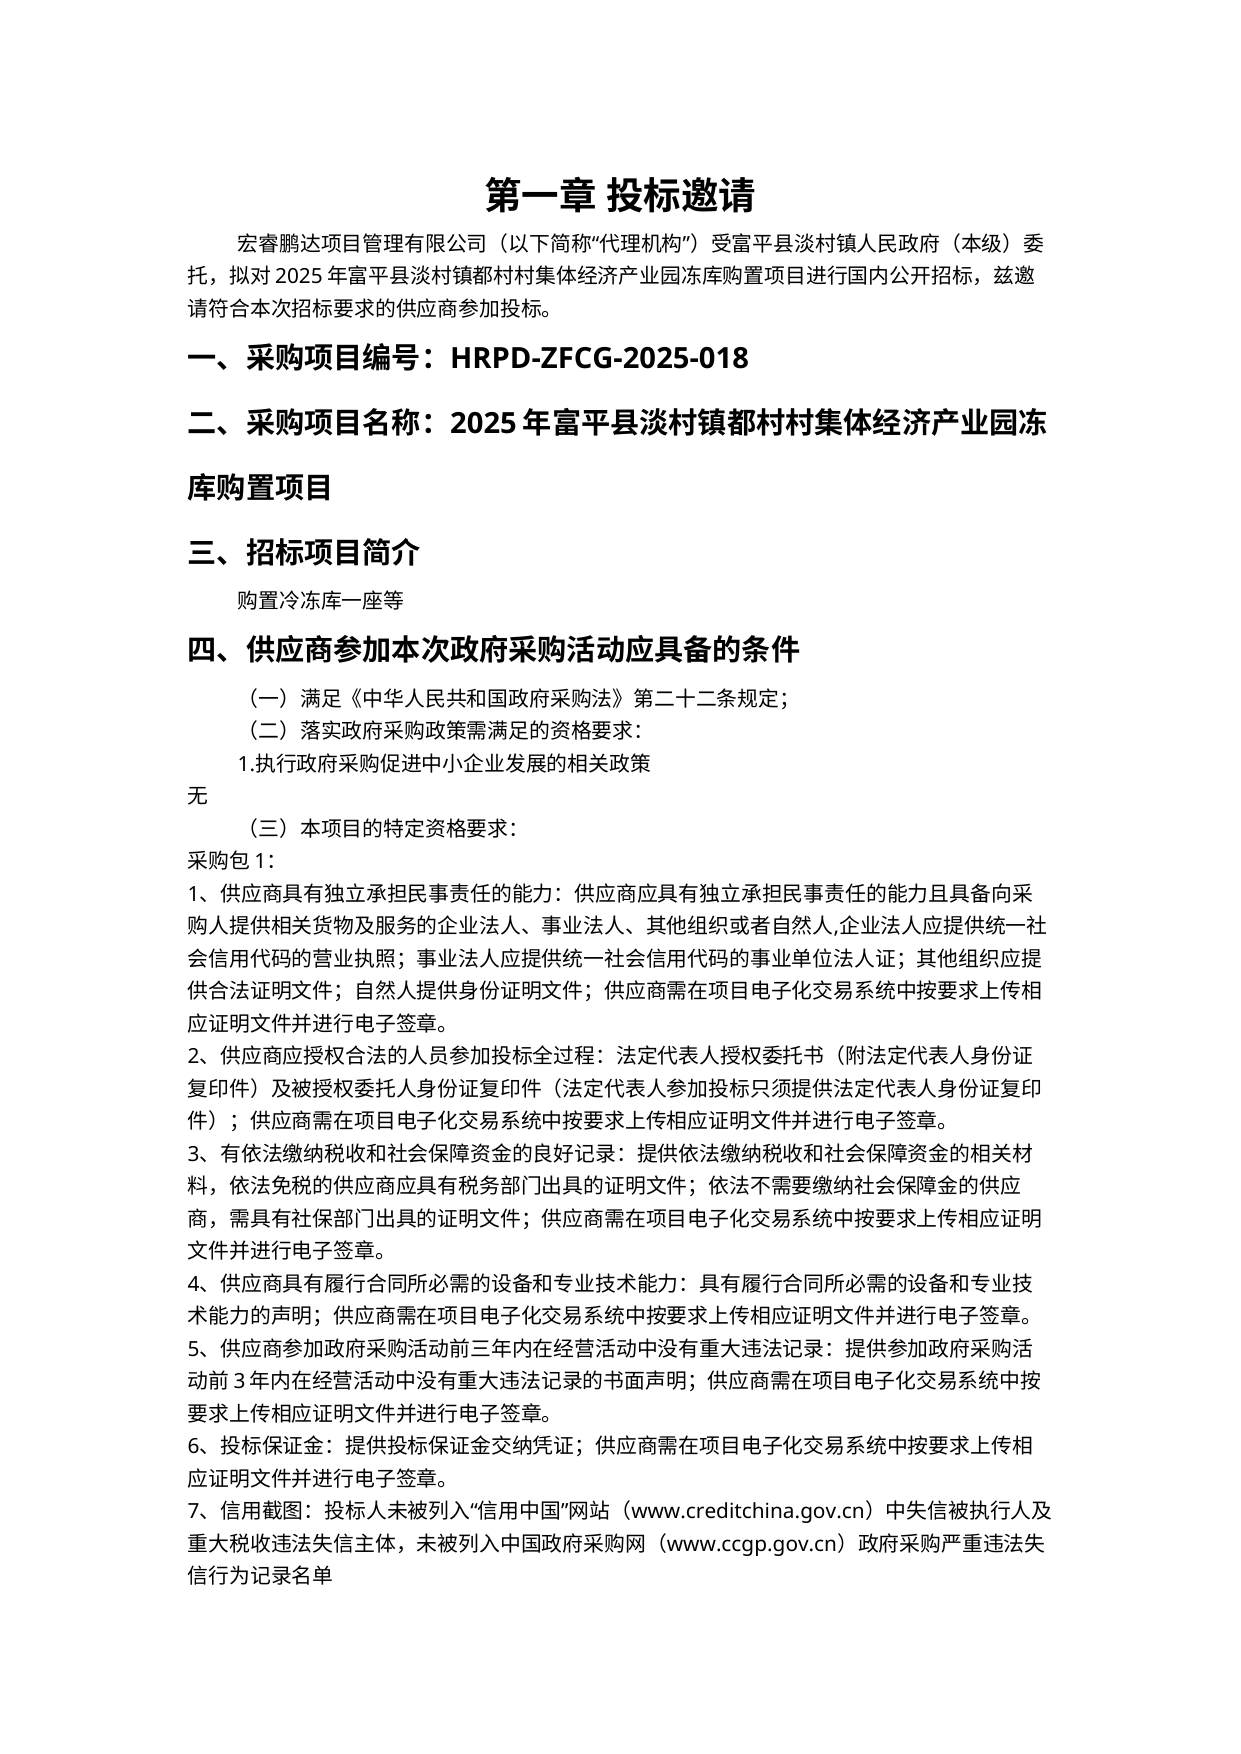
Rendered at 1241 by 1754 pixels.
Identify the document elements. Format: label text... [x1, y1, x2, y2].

text 三、招标项目简介 [187, 519, 1053, 584]
text 2、供应商应授权合法的人员参加投标全过程：法定代表人授权委托书（附法定代表人身份证复印件）及被授权委托人身份证复印件（法定代表人参加投标只须提供法定代表人身份证复印件）；供应商需在项目电子化交易系统中按要求上传相应证明文件并进行电子签章。 [187, 1039, 1053, 1137]
text （三）本项目的特定资格要求： [187, 812, 1053, 844]
text 4、供应商具有履行合同所必需的设备和专业技术能力：具有履行合同所必需的设备和专业技术能力的声明；供应商需在项目电子化交易系统中按要求上传相应证明文件并进行电子签章。 [187, 1267, 1053, 1332]
text 1、供应商具有独立承担民事责任的能力：供应商应具有独立承担民事责任的能力且具备向采购人提供相关货物及服务的企业法人、事业法人、其他组织或者自然人,企业法人应提供统一社会信用代码的营业执照；事业法人应提供统一社会信用代码的事业单位法人证；其他组织应提供合法证明文件；自然人提供身份证明文件；供应商需在项目电子化交易系统中按要求上传相应证明文件并进行电子签章。 [187, 877, 1053, 1039]
text 7、信用截图：投标人未被列入“信用中国”网站（www.creditchina.gov.cn）中失信被执行人及重大税收违法失信主体，未被列入中国政府采购网（www.ccgp.gov.cn）政府采购严重违法失信行为记录名单 [187, 1494, 1053, 1592]
text 一、采购项目编号：HRPD-ZFCG-2025-018 [187, 324, 1053, 389]
text 购置冷冻库一座等 [187, 584, 1053, 617]
text 无 [187, 779, 1053, 812]
text 宏睿鹏达项目管理有限公司（以下简称“代理机构”）受富平县淡村镇人民政府（本级）委托，拟对2025年富平县淡村镇都村村集体经济产业园冻库购置项目进行国内公开招标，兹邀请符合本次招标要求的供应商参加投标。 [187, 227, 1053, 324]
text 1.执行政府采购促进中小企业发展的相关政策 [187, 747, 1053, 779]
text 6、投标保证金：提供投标保证金交纳凭证；供应商需在项目电子化交易系统中按要求上传相应证明文件并进行电子签章。 [187, 1429, 1053, 1494]
text 第一章 投标邀请 [187, 162, 1053, 227]
text （一）满足《中华人民共和国政府采购法》第二十二条规定； [187, 682, 1053, 714]
text 3、有依法缴纳税收和社会保障资金的良好记录：提供依法缴纳税收和社会保障资金的相关材料，依法免税的供应商应具有税务部门出具的证明文件；依法不需要缴纳社会保障金的供应商，需具有社保部门出具的证明文件；供应商需在项目电子化交易系统中按要求上传相应证明文件并进行电子签章。 [187, 1137, 1053, 1267]
text （二）落实政府采购政策需满足的资格要求： [187, 714, 1053, 747]
text 5、供应商参加政府采购活动前三年内在经营活动中没有重大违法记录：提供参加政府采购活动前3年内在经营活动中没有重大违法记录的书面声明；供应商需在项目电子化交易系统中按要求上传相应证明文件并进行电子签章。 [187, 1332, 1053, 1429]
text 四、供应商参加本次政府采购活动应具备的条件 [187, 617, 1053, 682]
text 二、采购项目名称：2025年富平县淡村镇都村村集体经济产业园冻库购置项目 [187, 389, 1053, 519]
text 采购包1： [187, 844, 1053, 877]
